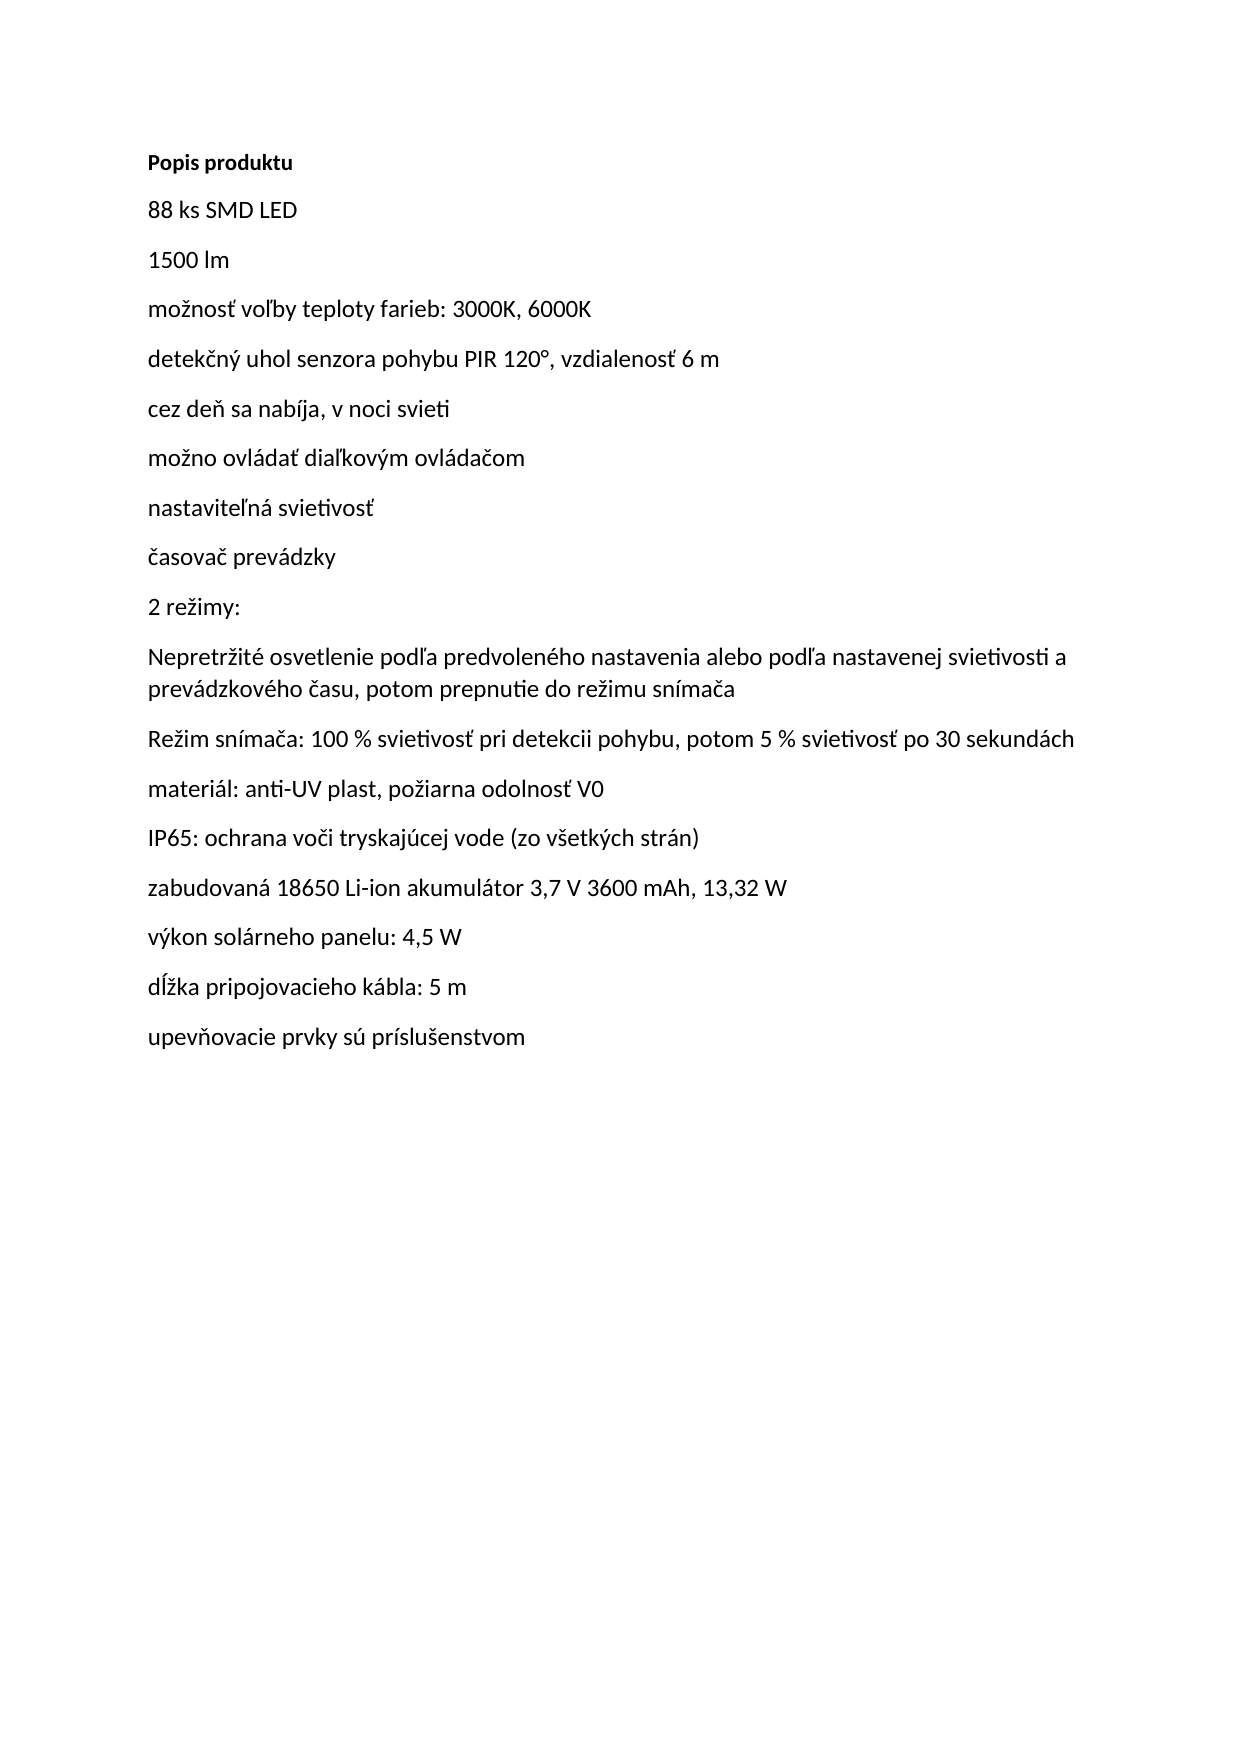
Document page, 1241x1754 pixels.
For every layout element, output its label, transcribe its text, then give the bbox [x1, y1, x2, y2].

text výkon solárneho panelu: 4,5 W [148, 922, 1093, 952]
text Nepretržité osvetlenie podľa predvoleného nastavenia alebo podľa nastavenej svietivosti a prevádzkového času, potom prepnutie do režimu snímača [148, 641, 1093, 704]
text IP65: ochrana voči tryskajúcej vode (zo všetkých strán) [148, 822, 1093, 853]
text Režim snímača: 100 % svietivosť pri detekcii pohybu, potom 5 % svietivosť po 30 sekundách [148, 723, 1093, 754]
text časovač prevádzky [148, 542, 1093, 572]
text Popis produktu [148, 148, 1093, 176]
text upevňovacie prvky sú príslušenstvom [148, 1021, 1093, 1051]
text nastaviteľná svietivosť [148, 492, 1093, 522]
text detekčný uhol senzora pohybu PIR 120°, vzdialenosť 6 m [148, 343, 1093, 374]
text možno ovládať diaľkovým ovládačom [148, 442, 1093, 473]
text možnosť voľby teploty farieb: 3000K, 6000K [148, 294, 1093, 324]
text dĺžka pripojovacieho kábla: 5 m [148, 971, 1093, 1002]
text 1500 lm [148, 244, 1093, 274]
text zabudovaná 18650 Li-ion akumulátor 3,7 V 3600 mAh, 13,32 W [148, 872, 1093, 902]
text materiál: anti-UV plast, požiarna odolnosť V0 [148, 773, 1093, 803]
text 2 režimy: [148, 591, 1093, 622]
text cez deň sa nabíja, v noci svieti [148, 393, 1093, 423]
text 88 ks SMD LED [148, 194, 1093, 225]
